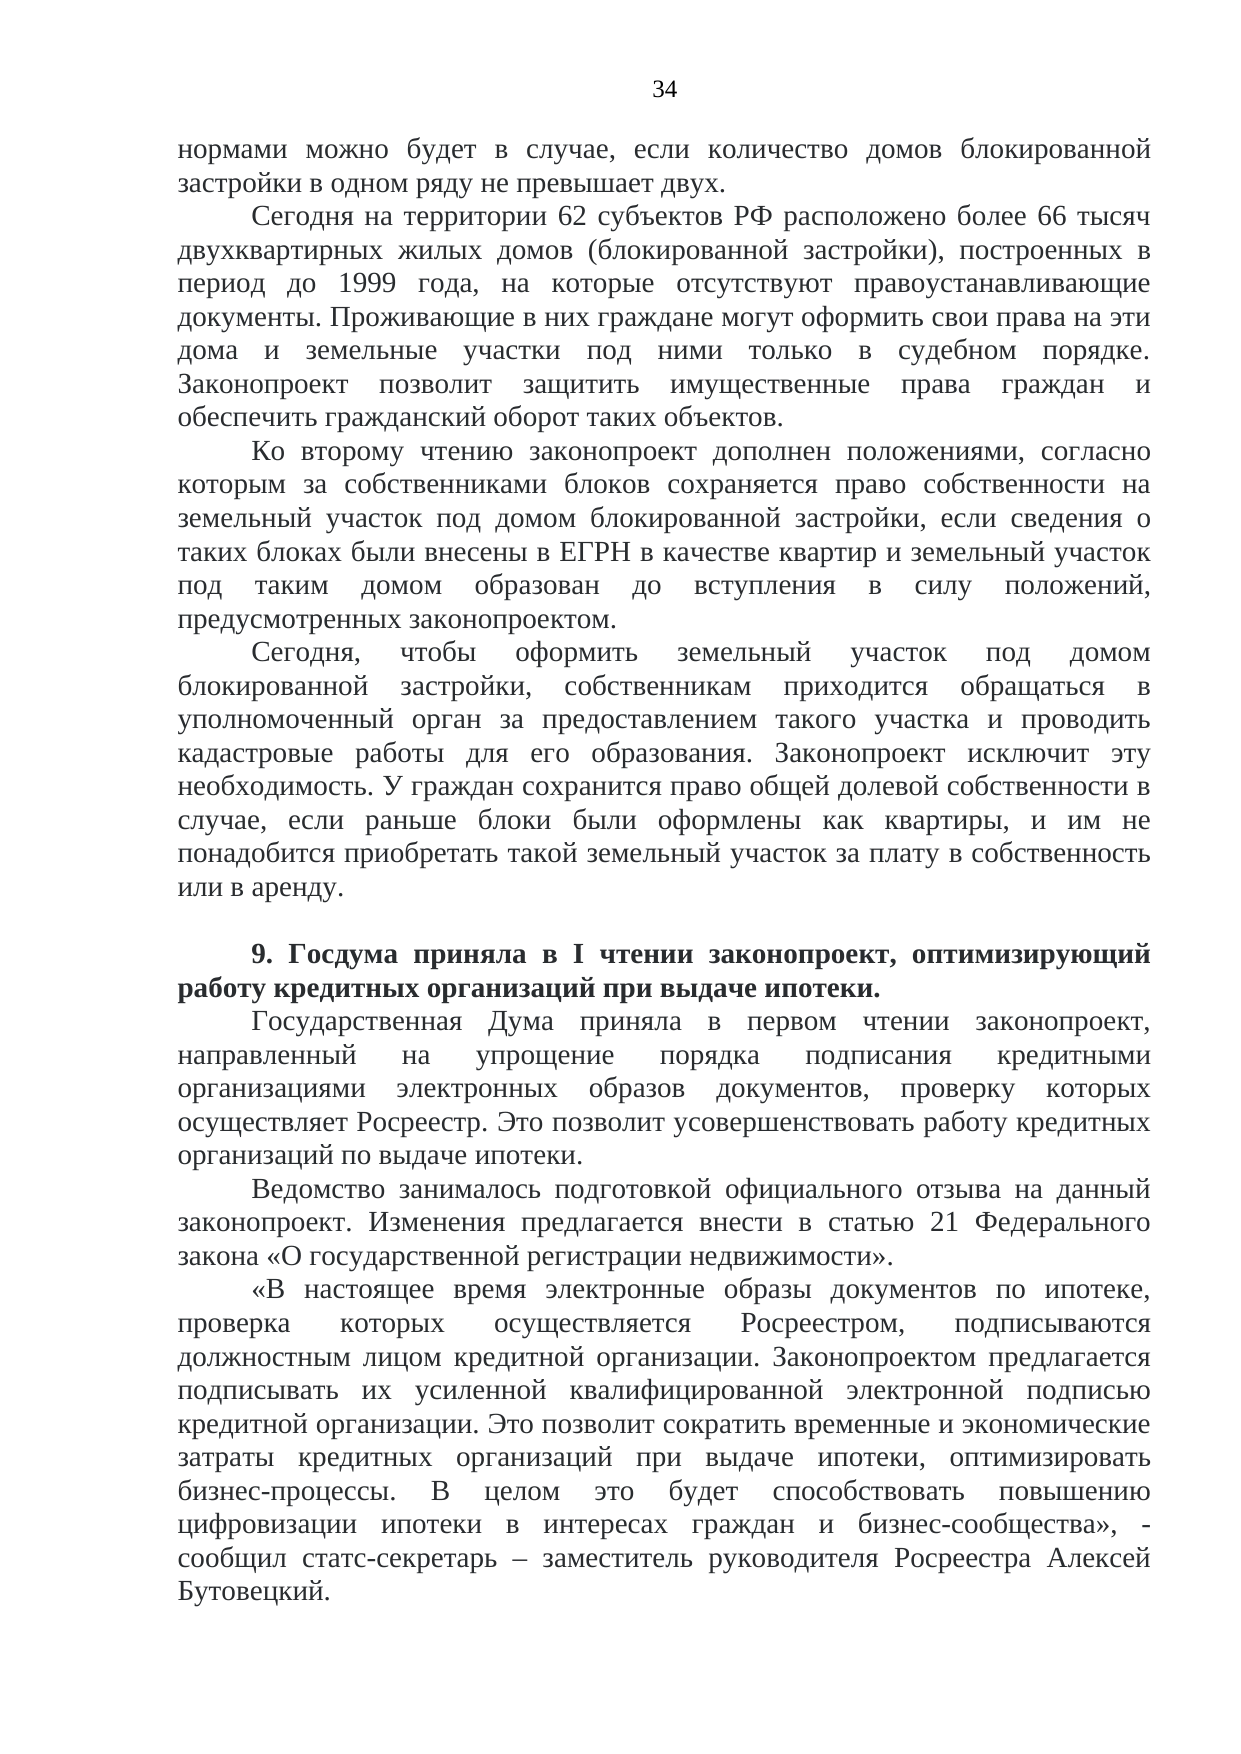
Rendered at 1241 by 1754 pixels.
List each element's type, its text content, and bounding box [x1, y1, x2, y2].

text 9. Госдума приняла в I чтении законопроект, оптимизирующий работу кредитных организаций при выдаче ипотеки. [177, 936, 1152, 1003]
text «В настоящее время электронные образы документов по ипотеке, проверка которых осуществляется Росреестром, подписываются должностным лицом кредитной организации. Законопроектом предлагается подписывать их усиленной квалифицированной электронной подписью кредитной организации. Это позволит сократить временные и экономические затраты кредитных организаций при выдаче ипотеки, оптимизировать бизнес-процессы. В целом это будет способствовать повышению цифровизации ипотеки в интересах граждан и бизнес-сообщества», - сообщил статс-секретарь – заместитель руководителя Росреестра Алексей Бутовецкий. [177, 1272, 1152, 1607]
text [177, 131, 1152, 198]
text Ко второму чтению законопроект дополнен положениями, согласно которым за собственниками блоков сохраняется право собственности на земельный участок под домом блокированной застройки, если сведения о таких блоках были внесены в ЕГРН в качестве квартир и земельный участок под таким домом образован до вступления в силу положений, предусмотренных законопроектом. [177, 433, 1152, 634]
text Ведомство занималось подготовкой официального отзыва на данный законопроект. Изменения предлагается внести в статью 21 Федерального закона «О государственной регистрации недвижимости». [177, 1171, 1152, 1272]
text Сегодня на территории 62 субъектов РФ расположено более 66 тысяч двухквартирных жилых домов (блокированной застройки), построенных в период до 1999 года, на которые отсутствуют правоустанавливающие документы. Проживающие в них граждане могут оформить свои права на эти дома и земельные участки под ними только в судебном порядке. Законопроект позволит защитить имущественные права граждан и обеспечить гражданский оборот таких объектов. [177, 198, 1152, 433]
text Государственная Дума приняла в первом чтении законопроект, направленный на упрощение порядка подписания кредитными организациями электронных образов документов, проверку которых осуществляет Росреестр. Это позволит усовершенствовать работу кредитных организаций по выдаче ипотеки. [177, 1003, 1152, 1171]
text Сегодня, чтобы оформить земельный участок под домом блокированной застройки, собственникам приходится обращаться в уполномоченный орган за предоставлением такого участка и проводить кадастровые работы для его образования. Законопроект исключит эту необходимость. У граждан сохранится право общей долевой собственности в случае, если раньше блоки были оформлены как квартиры, и им не понадобится приобретать такой земельный участок за плату в собственность или в аренду. [177, 634, 1152, 903]
